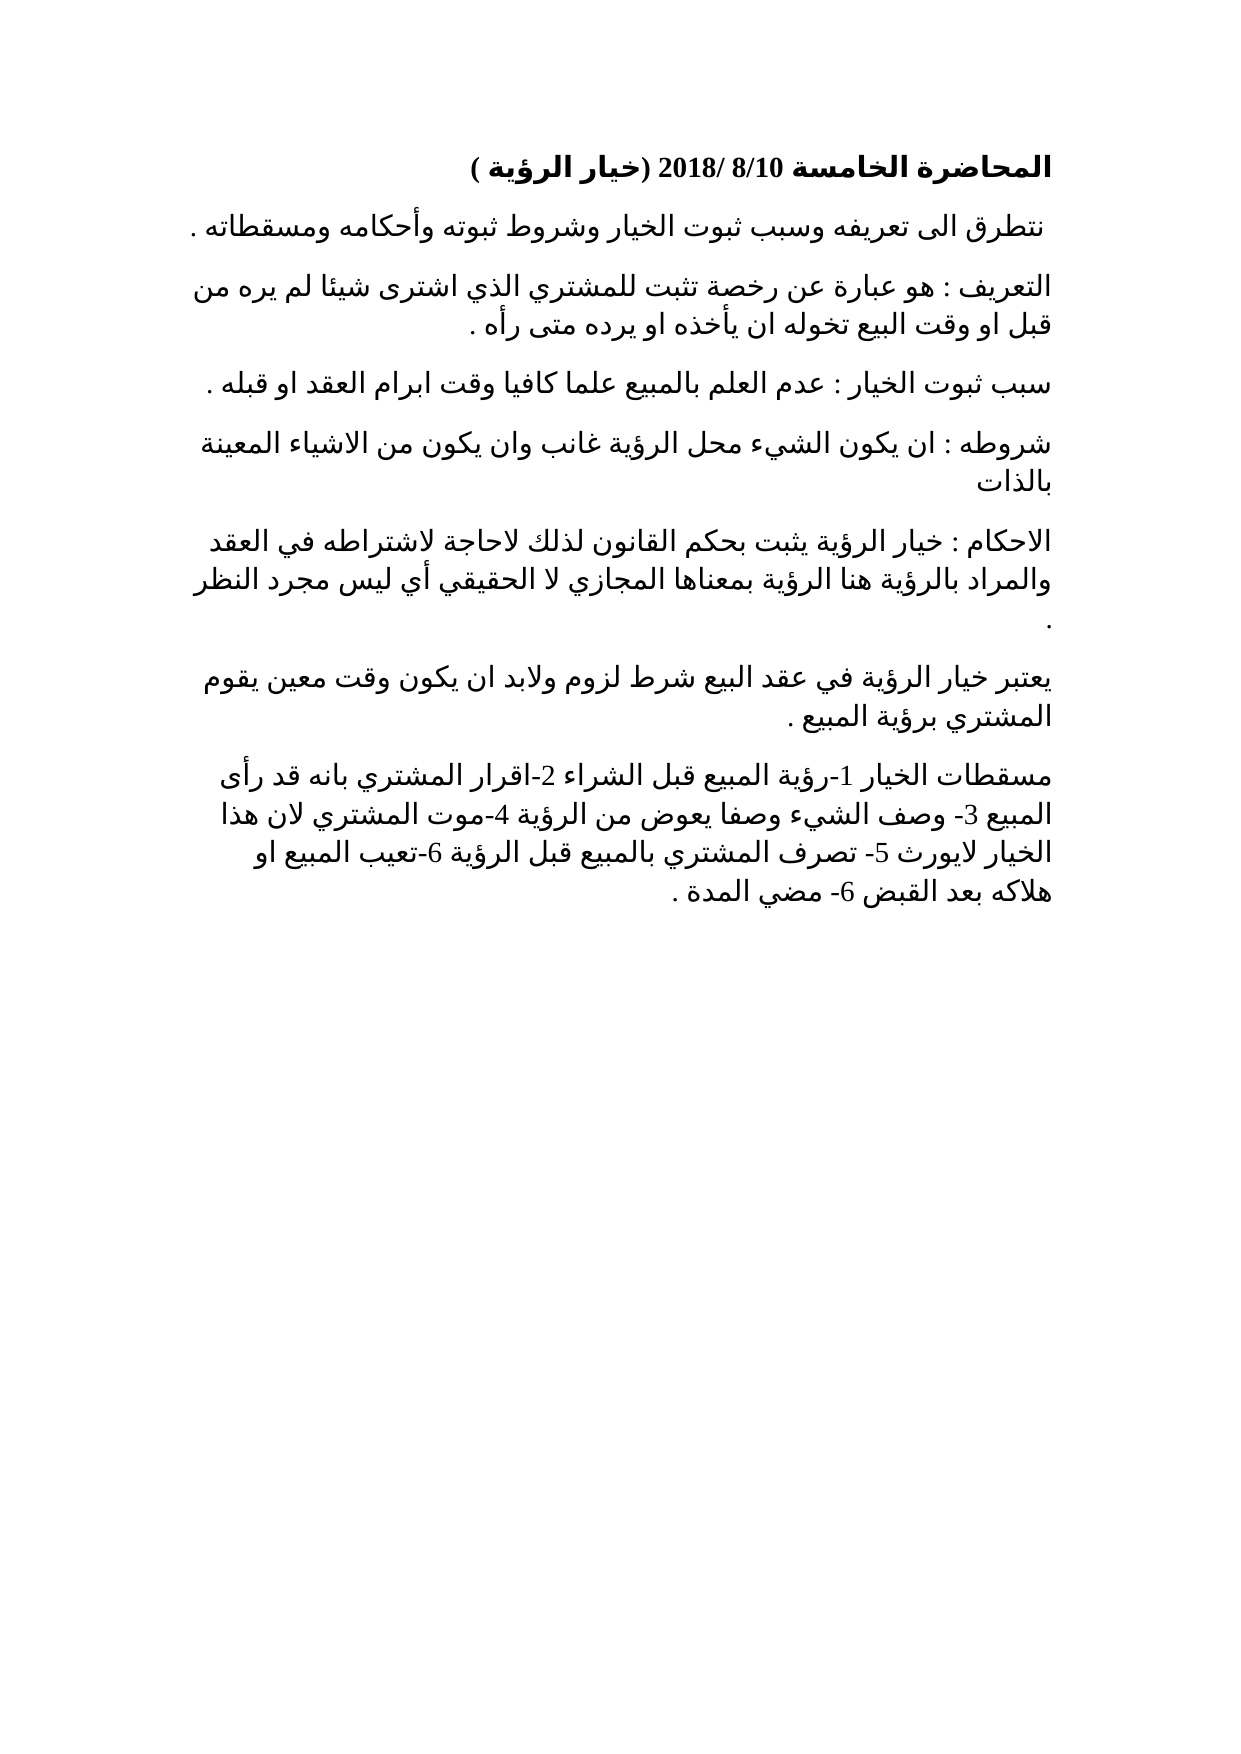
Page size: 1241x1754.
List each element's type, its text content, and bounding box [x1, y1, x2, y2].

text نتطرق الى تعريفه وسبب ثبوت الخيار وشروط ثبوته وأحكامه ومسقطاته . [187, 209, 1053, 243]
text سبب ثبوت الخيار : عدم العلم بالمبيع علما كافيا وقت ابرام العقد او قبله . [187, 367, 1053, 400]
text الاحكام : خيار الرؤية يثبت بحكم القانون لذلك لاحاجة لاشتراطه في العقد والمراد بالرؤية هنا الرؤية بمعناها المجازي لا الحقيقي أي ليس مجرد النظر . [187, 524, 1053, 634]
text التعريف : هو عبارة عن رخصة تثبت للمشتري الذي اشترى شيئا لم يره من قبل او وقت البيع تخوله ان يأخذه او يرده متى رأه . [187, 269, 1053, 341]
text يعتبر خيار الرؤية في عقد البيع شرط لزوم ولابد ان يكون وقت معين يقوم المشتري برؤية المبيع . [187, 660, 1053, 732]
text مسقطات الخيار 1-رؤية المبيع قبل الشراء 2-اقرار المشتري بانه قد رأى المبيع 3- وصف الشيء وصفا يعوض من الرؤية 4-موت المشتري لان هذا الخيار لايورث 5- تصرف المشتري بالمبيع قبل الرؤية 6-تعيب المبيع او هلاكه بعد القبض 6- مضي المدة . [187, 758, 1053, 907]
text المحاضرة الخامسة 8/10 /2018 (خيار الرؤية ) [187, 150, 1053, 183]
text شروطه : ان يكون الشيء محل الرؤية غانب وان يكون من الاشياء المعينة بالذات [187, 426, 1053, 498]
